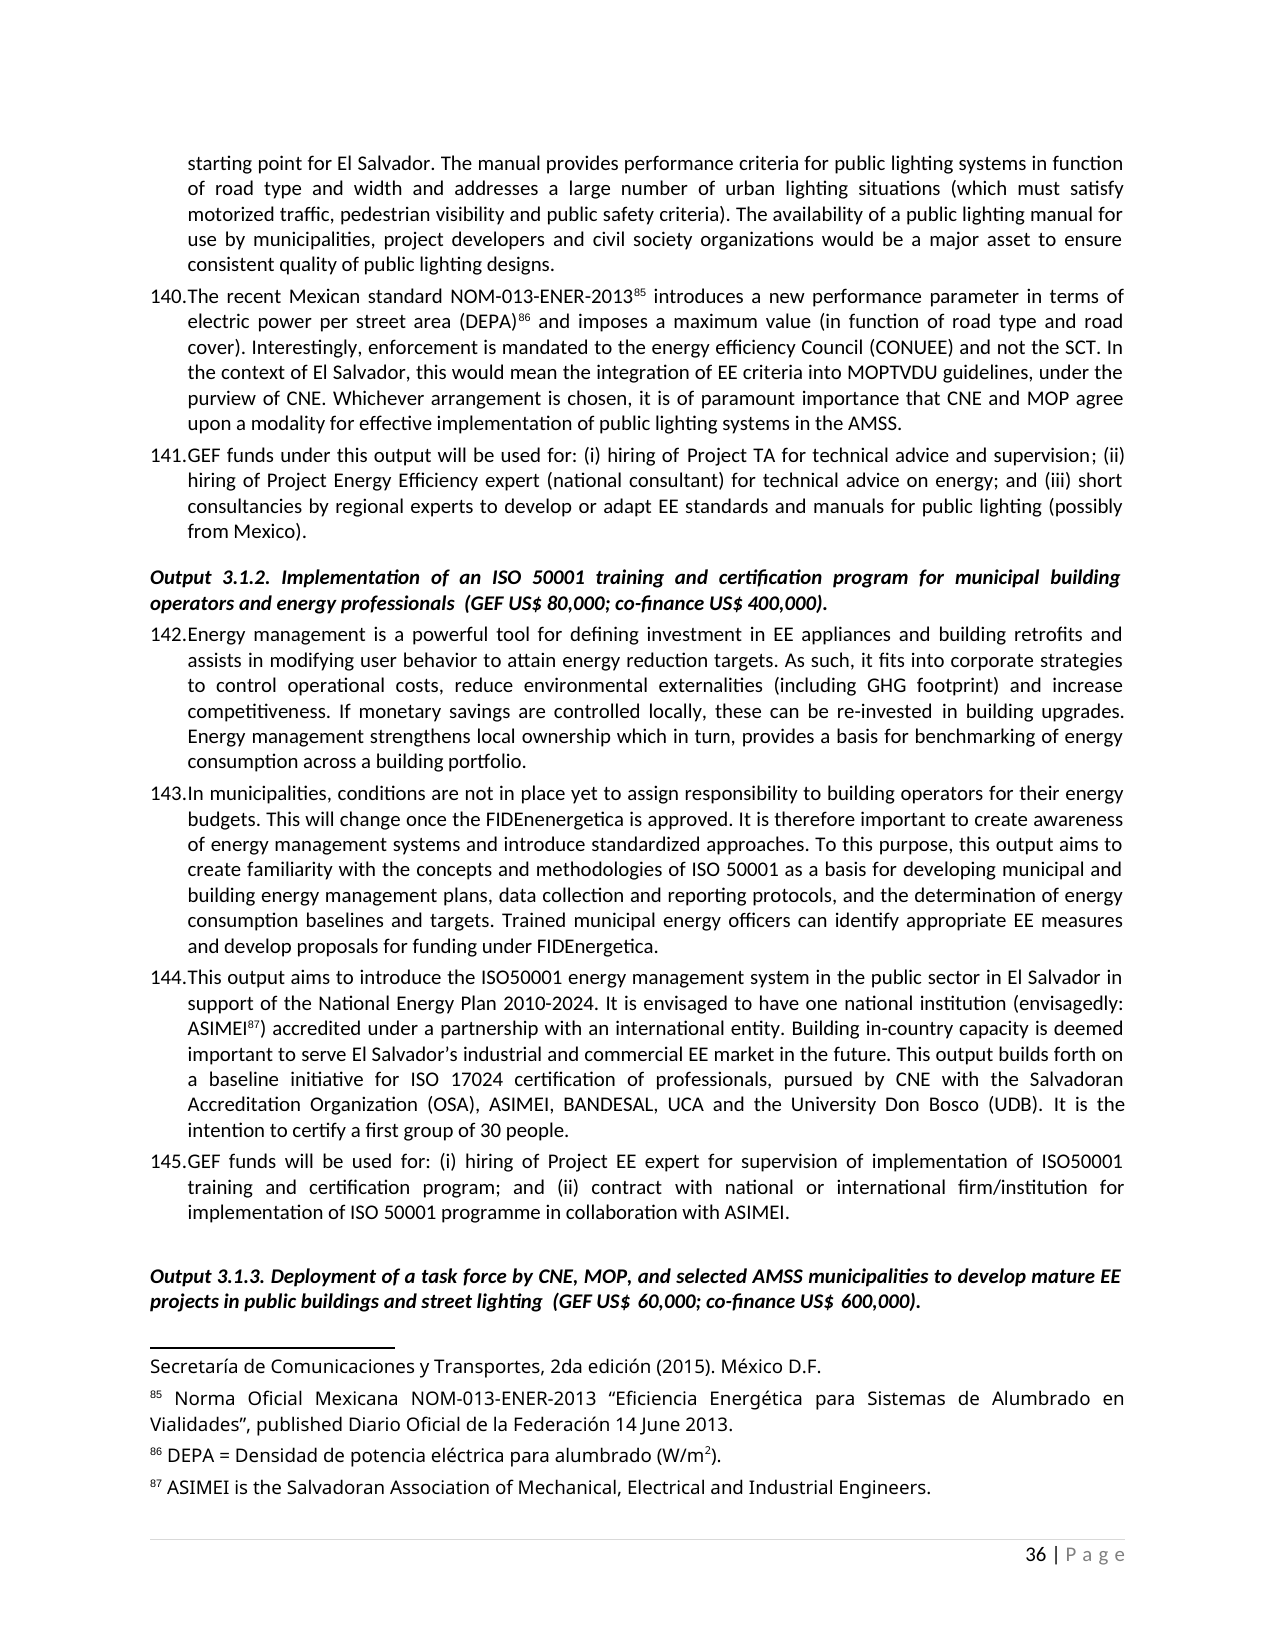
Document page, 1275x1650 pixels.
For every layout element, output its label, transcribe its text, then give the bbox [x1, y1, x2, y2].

list The recent Mexican standard NOM-013-ENER-2013 introduces a new performance parameter in terms of electric power per street area (DEPA) and imposes a maximum value (in function of road type and road cover). Interestingly, enforcement is mandated to the energy efficiency Council (CONUEE) and not the SCT. In the context of El Salvador, this would mean the integration of EE criteria into MOPTVDU guidelines, under the purview of CNE. Whichever arrangement is chosen, it is of paramount importance that CNE and MOP agree upon a modality for effective implementation of public lighting systems in the AMSS. [150, 283, 1125, 436]
list In municipalities, conditions are not in place yet to assign responsibility to building operators for their energy budgets. This will change once the FIDEnenergetica is approved. It is therefore important to create awareness of energy management systems and introduce standardized approaches. To this purpose, this output aims to create familiarity with the concepts and methodologies of ISO 50001 as a basis for developing municipal and building energy management plans, data collection and reporting protocols, and the determination of energy consumption baselines and targets. Trained municipal energy officers can identify appropriate EE measures and develop proposals for funding under FIDEnergetica. [150, 780, 1125, 958]
list Energy management is a powerful tool for defining investment in EE appliances and building retrofits and assists in modifying user behavior to attain energy reduction targets. As such, it fits into corporate strategies to control operational costs, reduce environmental externalities (including GHG footprint) and increase competitiveness. If monetary savings are controlled locally, these can be re-invested in building upgrades. Energy management strengthens local ownership which in turn, provides a basis for benchmarking of energy consumption across a building portfolio. [150, 622, 1125, 774]
list GEF funds under this output will be used for: (i) hiring of Project TA for technical advice and supervision; (ii) hiring of Project Energy Efficiency expert (national consultant) for technical advice on energy; and (iii) short consultancies by regional experts to develop or adapt EE standards and manuals for public lighting (possibly from Mexico). [150, 442, 1125, 544]
list Output 3.1.3. Deployment of a task force by CNE, MOP, and selected AMSS municipalities to develop mature EE projects in public buildings and street lighting (GEF US$ 60,000; co-finance US$ 600,000). [150, 1263, 1125, 1314]
text Output 3.1.2. Implementation of an ISO 50001 training and certification program for municipal building operators and energy professionals (GEF US$ 80,000; co-finance US$ 400,000). [150, 564, 1125, 615]
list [150, 150, 1125, 277]
list This output aims to introduce the ISO50001 energy management system in the public sector in El Salvador in support of the National Energy Plan 2010-2024. It is envisaged to have one national institution (envisagedly: ASIMEI) accredited under a partnership with an international entity. Building in-country capacity is deemed important to serve El Salvador’s industrial and commercial EE market in the future. This output builds forth on a baseline initiative for ISO 17024 certification of professionals, pursued by CNE with the Salvadoran Accreditation Organization (OSA), ASIMEI, BANDESAL, UCA and the University Don Bosco (UDB). It is the intention to certify a first group of 30 people. [150, 964, 1125, 1142]
list GEF funds will be used for: (i) hiring of Project EE expert for supervision of implementation of ISO50001 training and certification program; and (ii) contract with national or international firm/institution for implementation of ISO 50001 programme in collaboration with ASIMEI. [150, 1149, 1125, 1225]
